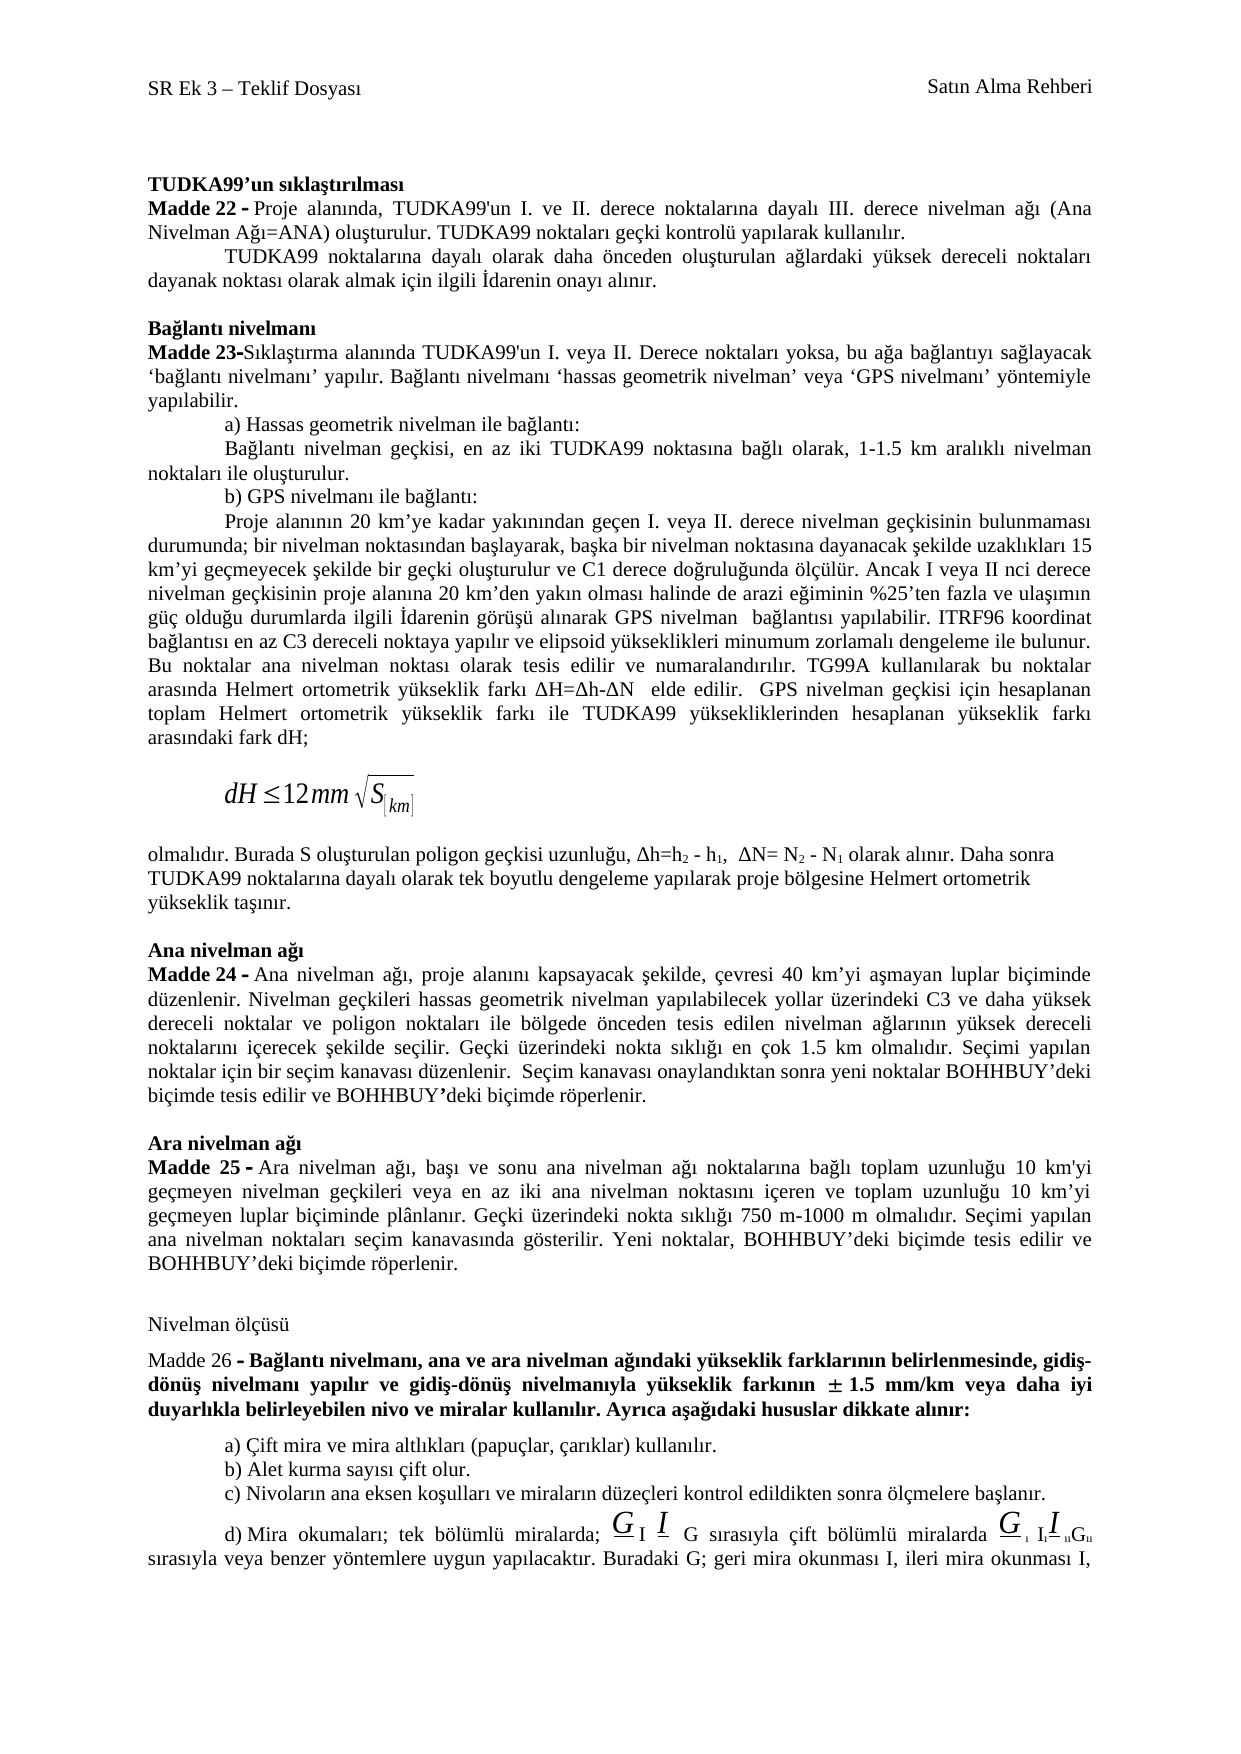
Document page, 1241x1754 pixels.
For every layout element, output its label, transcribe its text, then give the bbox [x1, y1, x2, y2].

text Ana nivelman ağı [148, 938, 1093, 962]
text olmalıdır. Burada S oluşturulan poligon geçkisi uzunluğu, Δh=h2 - h1, ΔN= N2 - N1 olarak alınır. Daha sonra TUDKA99 noktalarına dayalı olarak tek boyutlu dengeleme yapılarak proje bölgesine Helmert ortometrik yükseklik taşınır. [148, 842, 1093, 914]
text Madde 25 Ara nivelman ağı, başı ve sonu ana nivelman ağı noktalarına bağlı toplam uzunluğu 10 km'yi geçmeyen nivelman geçkileri veya en az iki ana nivelman noktasını içeren ve toplam uzunluğu 10 km’yi geçmeyen luplar biçiminde plânlanır. Geçki üzerindeki nokta sıklığı 750 m-1000 m olmalıdır. Seçimi yapılan ana nivelman noktaları seçim kanavasında gösterilir. Yeni noktalar, BOHHBUY’deki biçimde tesis edilir ve BOHHBUY’deki biçimde röperlenir. [148, 1155, 1093, 1275]
text Madde 23Sıklaştırma alanında TUDKA99'un I. veya II. Derece noktaları yoksa, bu ağa bağlantıyı sağlayacak ‘bağlantı nivelmanı’ yapılır. Bağlantı nivelmanı ‘hassas geometrik nivelman’ veya ‘GPS nivelmanı’ yöntemiyle yapılabilir. [148, 340, 1093, 412]
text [148, 1505, 1093, 1570]
text Bağlantı nivelman geçkisi, en az iki TUDKA99 noktasına bağlı olarak, 1-1.5 km aralıklı nivelman noktaları ile oluşturulur. [148, 436, 1093, 484]
text a) Hassas geometrik nivelman ile bağlantı: [148, 412, 1093, 436]
text a) Çift mira ve mira altlıkları (papuçlar, çarıklar) kullanılır. [148, 1433, 1093, 1457]
text Bağlantı nivelmanı [148, 316, 1093, 340]
text Madde 24 Ana nivelman ağı, proje alanını kapsayacak şekilde, çevresi 40 km’yi aşmayan luplar biçiminde düzenlenir. Nivelman geçkileri hassas geometrik nivelman yapılabilecek yollar üzerindeki C3 ve daha yüksek dereceli noktalar ve poligon noktaları ile bölgede önceden tesis edilen nivelman ağlarının yüksek dereceli noktalarını içerecek şekilde seçilir. Geçki üzerindeki nokta sıklığı en çok 1.5 km olmalıdır. Seçimi yapılan noktalar için bir seçim kanavası düzenlenir. Seçim kanavası onaylandıktan sonra yeni noktalar BOHHBUY’deki biçimde tesis edilir ve BOHHBUY’deki biçimde röperlenir. [148, 962, 1093, 1107]
text c) Nivoların ana eksen koşulları ve miraların düzeçleri kontrol edildikten sonra ölçmelere başlanır. [148, 1481, 1093, 1505]
text TUDKA99’un sıklaştırılması [148, 172, 1093, 196]
text TUDKA99 noktalarına dayalı olarak daha önceden oluşturulan ağlardaki yüksek dereceli noktaları dayanak noktası olarak almak için ilgili İdarenin onayı alınır. [148, 244, 1093, 292]
text Madde 22 Proje alanında, TUDKA99'un I. ve II. derece noktalarına dayalı III. derece nivelman ağı (Ana Nivelman Ağı=ANA) oluşturulur. TUDKA99 noktaları geçki kontrolü yapılarak kullanılır. [148, 196, 1093, 244]
text Madde 26 Bağlantı nivelmanı, ana ve ara nivelman ağındaki yükseklik farklarının belirlenmesinde, gidiş-dönüş nivelmanı yapılır ve gidiş-dönüş nivelmanıyla yükseklik farkının 1.5 mm/km veya daha iyi duyarlıkla belirleyebilen nivo ve miralar kullanılır. Ayrıca aşağıdaki hususlar dikkate alınır: [148, 1348, 1093, 1421]
text b) Alet kurma sayısı çift olur. [148, 1457, 1093, 1481]
text Ara nivelman ağı [148, 1131, 1093, 1155]
text Nivelman ölçüsü [148, 1312, 1093, 1336]
text Proje alanının 20 km’ye kadar yakınından geçen I. veya II. derece nivelman geçkisinin bulunmaması durumunda; bir nivelman noktasından başlayarak, başka bir nivelman noktasına dayanacak şekilde uzaklıkları 15 km’yi geçmeyecek şekilde bir geçki oluşturulur ve C1 derece doğruluğunda ölçülür. Ancak I veya II nci derece nivelman geçkisinin proje alanına 20 km’den yakın olması halinde de arazi eğiminin %25’ten fazla ve ulaşımın güç olduğu durumlarda ilgili İdarenin görüşü alınarak GPS nivelman bağlantısı yapılabilir. ITRF96 koordinat bağlantısı en az C3 dereceli noktaya yapılır ve elipsoid yükseklikleri minumum zorlamalı dengeleme ile bulunur. Bu noktalar ana nivelman noktası olarak tesis edilir ve numaralandırılır. TG99A kullanılarak bu noktalar arasında Helmert ortometrik yükseklik farkı ΔH=Δh-ΔN elde edilir. GPS nivelman geçkisi için hesaplanan toplam Helmert ortometrik yükseklik farkı ile TUDKA99 yüksekliklerinden hesaplanan yükseklik farkı arasındaki fark dH; [148, 508, 1093, 749]
text b) GPS nivelmanı ile bağlantı: [148, 484, 1093, 508]
